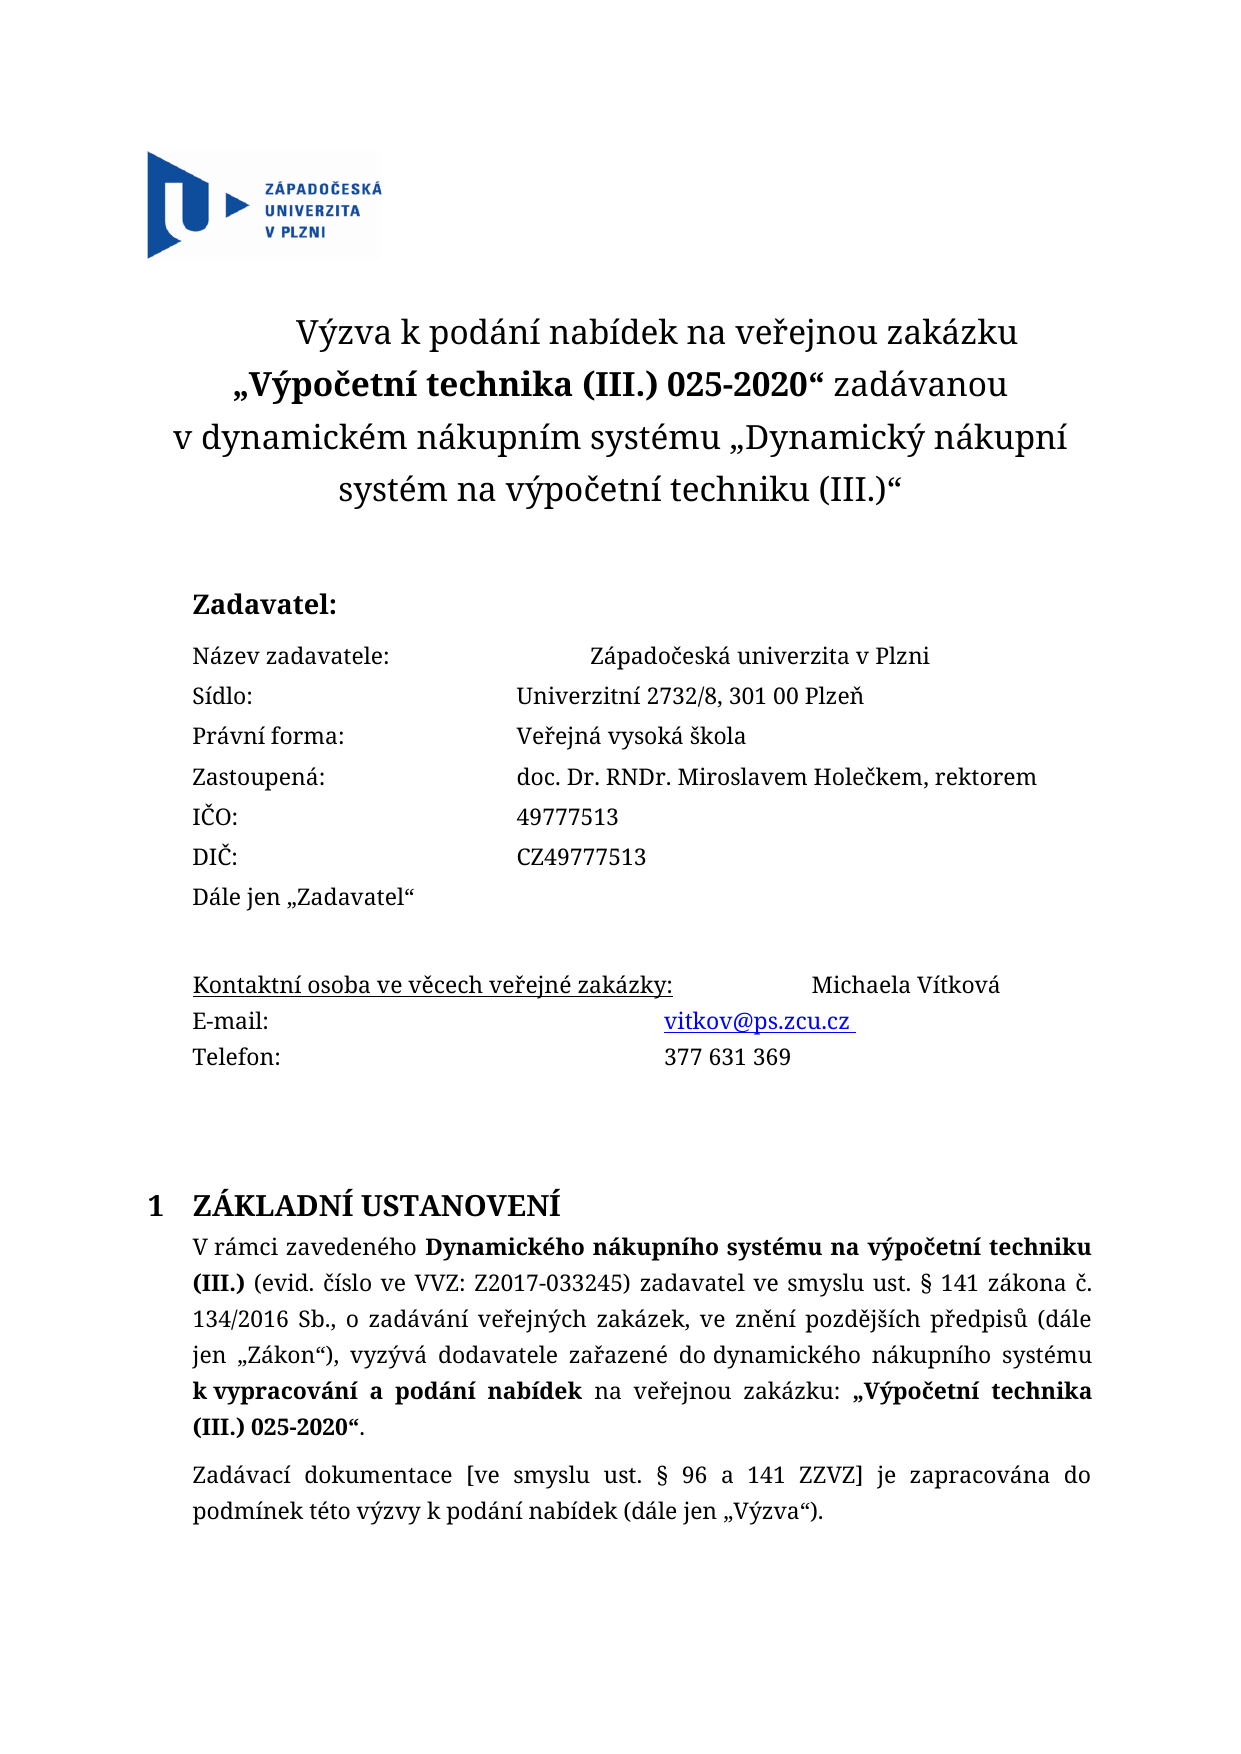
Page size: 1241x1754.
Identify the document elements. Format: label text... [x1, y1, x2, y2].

text Právní forma: Veřejná vysoká škola [148, 720, 1093, 752]
text Výzva k podání nabídek na veřejnou zakázku „Výpočetní technika (III.) 025-2020“ zadávanou v dynamickém nákupním systému „Dynamický nákupní systém na výpočetní techniku (III.)“ [148, 309, 1093, 511]
text Kontaktní osoba ve věcech veřejné zakázky: Michaela Vítková [148, 969, 1093, 1001]
text IČO: 49777513 [148, 801, 1093, 832]
text Název zadavatele: Západočeská univerzita v Plzni [148, 640, 1093, 671]
text Dále jen „Zadavatel“ [148, 881, 1093, 912]
text Zastoupená: doc. Dr. RNDr. Miroslavem Holečkem, rektorem [192, 760, 1093, 792]
text DIČ: CZ49777513 [148, 841, 1093, 872]
picture [147, 151, 382, 259]
subtitle 1 ZÁKLADNÍ USTANOVENÍ [148, 1185, 1093, 1225]
text Sídlo: Univerzitní 2732/8, 301 00 Plzeň [148, 680, 1093, 711]
text V rámci zavedeného Dynamického nákupního systému na výpočetní techniku (III.) (evid. číslo ve VVZ: Z2017-033245) zadavatel ve smyslu ust. § 141 zákona č. 134/2016 Sb., o zadávání veřejných zakázek, ve znění pozdějších předpisů (dále jen „Zákon“), vyzývá dodavatele zařazené do dynamického nákupního systému k vypracování a podání nabídek na veřejnou zakázku: „Výpočetní technika (III.) 025-2020“. [192, 1231, 1093, 1442]
text Zadavatel: [192, 585, 1093, 622]
text Zadávací dokumentace [ve smyslu ust. § 96 a 141 ZZVZ] je zapracována do podmínek této výzvy k podání nabídek (dále jen „Výzva“). [192, 1459, 1093, 1526]
text E-mail: vitkov@ps.zcu.cz [148, 1005, 1093, 1036]
text Telefon: 377 631 369 [148, 1041, 1093, 1072]
